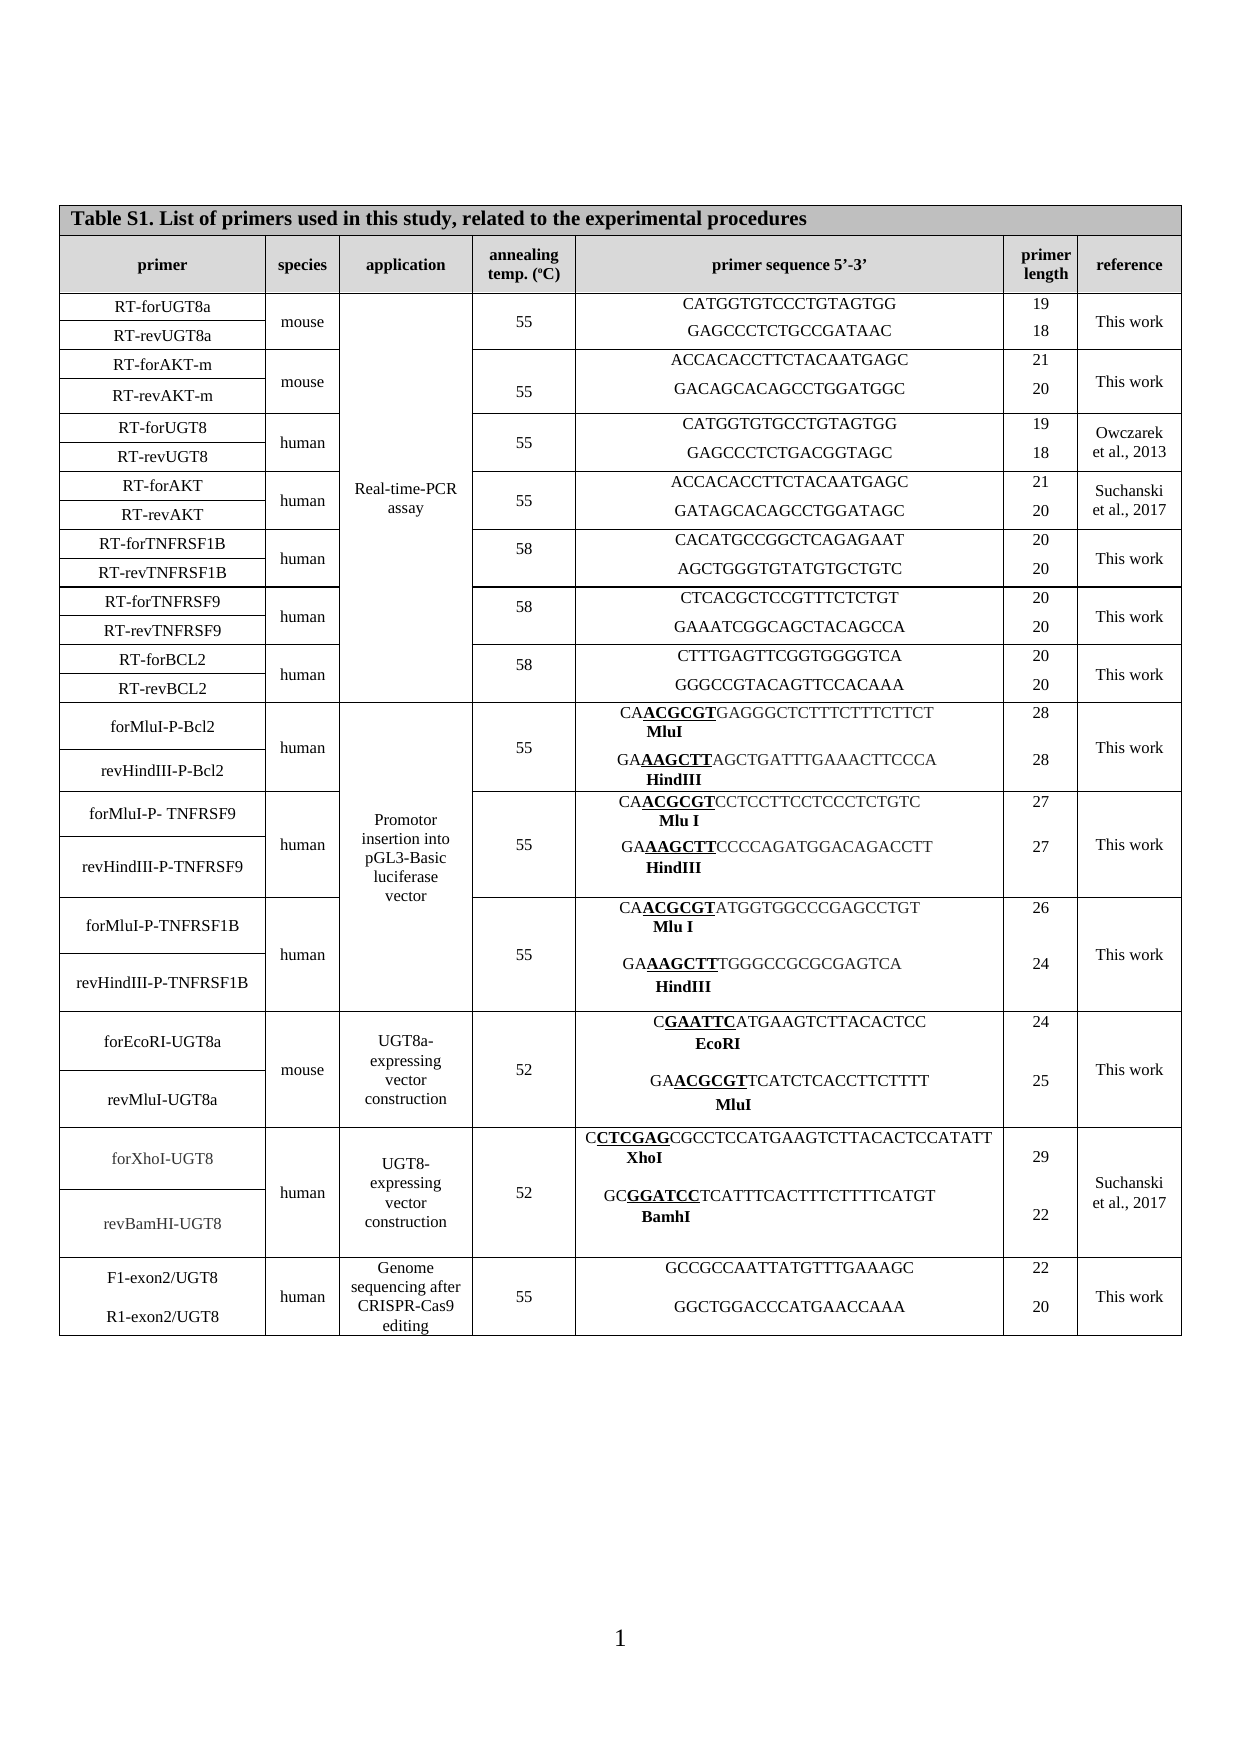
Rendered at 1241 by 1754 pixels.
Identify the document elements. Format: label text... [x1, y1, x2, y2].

table_cell This work [1078, 350, 1181, 413]
table_cell 28 [1004, 749, 1077, 791]
table_cell 20 [1004, 615, 1077, 644]
table_cell RT-forUGT8 [60, 414, 265, 442]
table_cell Genome sequencing after CRISPR-Cas9 editing [429, 1258, 472, 1334]
table_cell GAAAGCTTAGCTGATTTGAAACTTCCCA [576, 749, 1003, 791]
table_cell Owczarek et al., 2013 [1078, 414, 1181, 471]
table_cell 58 [473, 645, 575, 702]
table_cell 20 [1004, 558, 1077, 586]
table_cell This work [1078, 294, 1181, 349]
table_cell revHindIII-P-TNFRSF9 [60, 837, 265, 897]
table_cell 55 [473, 792, 575, 897]
table_cell GAGCCCTCTGCCGATAAC [576, 320, 1003, 349]
table_cell mouse [266, 1012, 339, 1127]
table_cell forMluI-P- TNFRSF9 [60, 792, 265, 836]
table_cell Suchanski et al., 2017 [1078, 1128, 1181, 1257]
table_cell ACCACACCTTCTACAATGAGC [576, 350, 1003, 378]
table_cell reference [1078, 236, 1181, 292]
table_cell Real-time-PCR assay [340, 294, 472, 702]
table_cell 55 [473, 472, 575, 528]
table_cell RT-revAKT-m [60, 379, 265, 413]
table_cell revHindIII-P-Bcl2 [60, 750, 265, 791]
table_cell CTCACGCTCCGTTTCTCTGT [576, 588, 1003, 615]
table_cell human [266, 1128, 339, 1257]
table_cell R1-exon2/UGT8 [60, 1296, 265, 1334]
table_cell human [266, 530, 339, 586]
table_cell CAACGCGTGAGGGCTCTTTCTTTCTTCT [576, 703, 1003, 748]
table_cell CACATGCCGGCTCAGAGAAT [576, 530, 1003, 557]
table_cell annealing temp. (oC) [473, 236, 575, 292]
table_cell RT-forAKT [60, 472, 265, 499]
table_header Table S1. List of primers used in this study, related to the experimental procedures [60, 206, 1181, 235]
table_cell application [340, 236, 472, 292]
table_cell GAACGCGTTCATCTCACCTTCTTTT [576, 1070, 1003, 1127]
table_cell 20 [1004, 673, 1077, 702]
table_cell Promotor insertion into pGL3-Basic luciferase vector [340, 703, 472, 1011]
table_cell revBamHI-UGT8 [60, 1190, 265, 1257]
table_cell 55 [473, 414, 575, 471]
table_cell 27 [1004, 792, 1077, 836]
table_cell CTTTGAGTTCGGTGGGGTCA [576, 645, 1003, 673]
table_cell GAAAGCTTTGGGCCGCGCGAGTCA [576, 953, 1003, 1011]
table_cell 55 [473, 294, 575, 349]
table_cell 18 [1004, 442, 1077, 471]
table_cell 55 [473, 350, 575, 413]
table_cell 27 [1004, 836, 1077, 897]
table_cell GAAATCGGCAGCTACAGCCA [576, 615, 1003, 644]
table_cell RT-revUGT8 [60, 443, 265, 471]
table_cell This work [1078, 530, 1181, 586]
table_cell forEcoRI-UGT8a [60, 1012, 265, 1070]
table_cell RT-forAKT-m [60, 350, 265, 378]
table_cell CGAATTCATGAAGTCTTACACTCC [576, 1012, 1003, 1070]
table_cell This work [1078, 792, 1181, 897]
table_cell 52 [473, 1128, 575, 1257]
table_cell UGT8-expressing vector construction [340, 1128, 472, 1257]
table_cell primer sequence 5’-3’ [576, 236, 1003, 292]
table_cell 19 [1004, 294, 1077, 320]
table_cell 19 [1004, 414, 1077, 442]
table_cell CATGGTGTCCCTGTAGTGG [576, 294, 1003, 320]
table_cell CAACGCGTCCTCCTTCCTCCCTCTGTC [576, 792, 1003, 836]
table_cell forMluI-P-TNFRSF1B [60, 898, 265, 953]
table_cell RT-forTNFRSF1B [60, 530, 265, 557]
table_cell 55 [473, 703, 575, 791]
table_cell This work [1078, 1258, 1181, 1334]
table_cell RT-forBCL2 [60, 645, 265, 673]
table_cell mouse [266, 350, 339, 413]
table_cell human [266, 792, 339, 897]
table_cell human [266, 898, 339, 1011]
table_cell 25 [1004, 1070, 1077, 1127]
table_cell CCTCGAGCGCCTCCATGAAGTCTTACACTCCATATT GCGGATCCTCATTTCACTTTCTTTTCATGT [576, 1128, 1003, 1257]
table_cell forMluI-P-Bcl2 [60, 703, 265, 748]
table_cell revHindIII-P-TNFRSF1B [60, 954, 265, 1011]
table_cell 24 [1004, 953, 1077, 1011]
table_cell This work [1078, 703, 1181, 791]
table_cell 24 [1004, 1012, 1077, 1070]
table_cell human [266, 472, 339, 528]
table_cell 55 [473, 1258, 575, 1334]
table_cell GAAAGCTTCCCCAGATGGACAGACCTT [576, 836, 1003, 897]
table_cell GGCTGGACCCATGAACCAAA [576, 1296, 1003, 1334]
table_cell 52 [473, 1012, 575, 1127]
table_cell 20 [1004, 530, 1077, 557]
table_cell 29 22 [1004, 1128, 1077, 1257]
table_cell CAACGCGTATGGTGGCCCGAGCCTGT [576, 898, 1003, 953]
table_cell primer [60, 236, 265, 292]
table_cell GAGCCCTCTGACGGTAGC [576, 442, 1003, 471]
table_cell revMluI-UGT8a [60, 1071, 265, 1127]
table_cell UGT8a-expressing vector construction [340, 1012, 472, 1127]
table_cell 20 [1004, 1296, 1077, 1334]
table_cell This work [1078, 645, 1181, 702]
table_cell forXhoI-UGT8 [60, 1128, 265, 1189]
table_cell GACAGCACAGCCTGGATGGC [576, 378, 1003, 413]
table_cell This work [1078, 588, 1181, 644]
table_cell 55 [473, 898, 575, 1011]
table_cell 28 [1004, 703, 1077, 748]
table_cell 26 [1004, 898, 1077, 953]
table_cell GGGCCGTACAGTTCCACAAA [576, 673, 1003, 702]
table_cell ACCACACCTTCTACAATGAGC [576, 472, 1003, 499]
table_cell 20 [1004, 588, 1077, 615]
table_cell RT-forUGT8a [60, 294, 265, 320]
table_cell 20 [1004, 500, 1077, 528]
table_cell species [266, 236, 339, 292]
table_cell RT-revTNFRSF1B [60, 559, 265, 586]
table_cell 18 [1004, 320, 1077, 349]
table_cell Suchanski et al., 2017 [1078, 472, 1181, 528]
table_cell 20 [1004, 645, 1077, 673]
table_cell human [266, 588, 339, 644]
table_cell GATAGCACAGCCTGGATAGC [576, 500, 1003, 528]
table_cell 21 [1004, 472, 1077, 499]
table_cell This work [1078, 1012, 1181, 1127]
table_cell GCCGCCAATTATGTTTGAAAGC [576, 1258, 1003, 1296]
table_cell Genome sequencing after CRISPR-Cas9 editing [340, 1258, 383, 1334]
table_cell mouse [266, 294, 339, 349]
table_cell RT-revBCL2 [60, 674, 265, 702]
table_cell RT-revAKT [60, 501, 265, 528]
table_cell 22 [1004, 1258, 1077, 1296]
table_cell RT-revUGT8a [60, 321, 265, 349]
table_cell human [266, 1258, 339, 1334]
table_cell 21 [1004, 350, 1077, 378]
table_cell This work [1078, 898, 1181, 1011]
table_cell 58 [473, 588, 575, 644]
table_cell human [266, 703, 339, 791]
table_cell F1-exon2/UGT8 [60, 1258, 265, 1296]
table_cell 58 [473, 530, 575, 586]
table_cell RT-forTNFRSF9 [60, 588, 265, 615]
table_cell RT-revTNFRSF9 [60, 616, 265, 644]
table_cell primer length [1004, 236, 1077, 292]
table_cell AGCTGGGTGTATGTGCTGTC [576, 558, 1003, 586]
table_cell CATGGTGTGCCTGTAGTGG [576, 414, 1003, 442]
table_cell human [266, 414, 339, 471]
table_cell human [266, 645, 339, 702]
table_cell 20 [1004, 378, 1077, 413]
